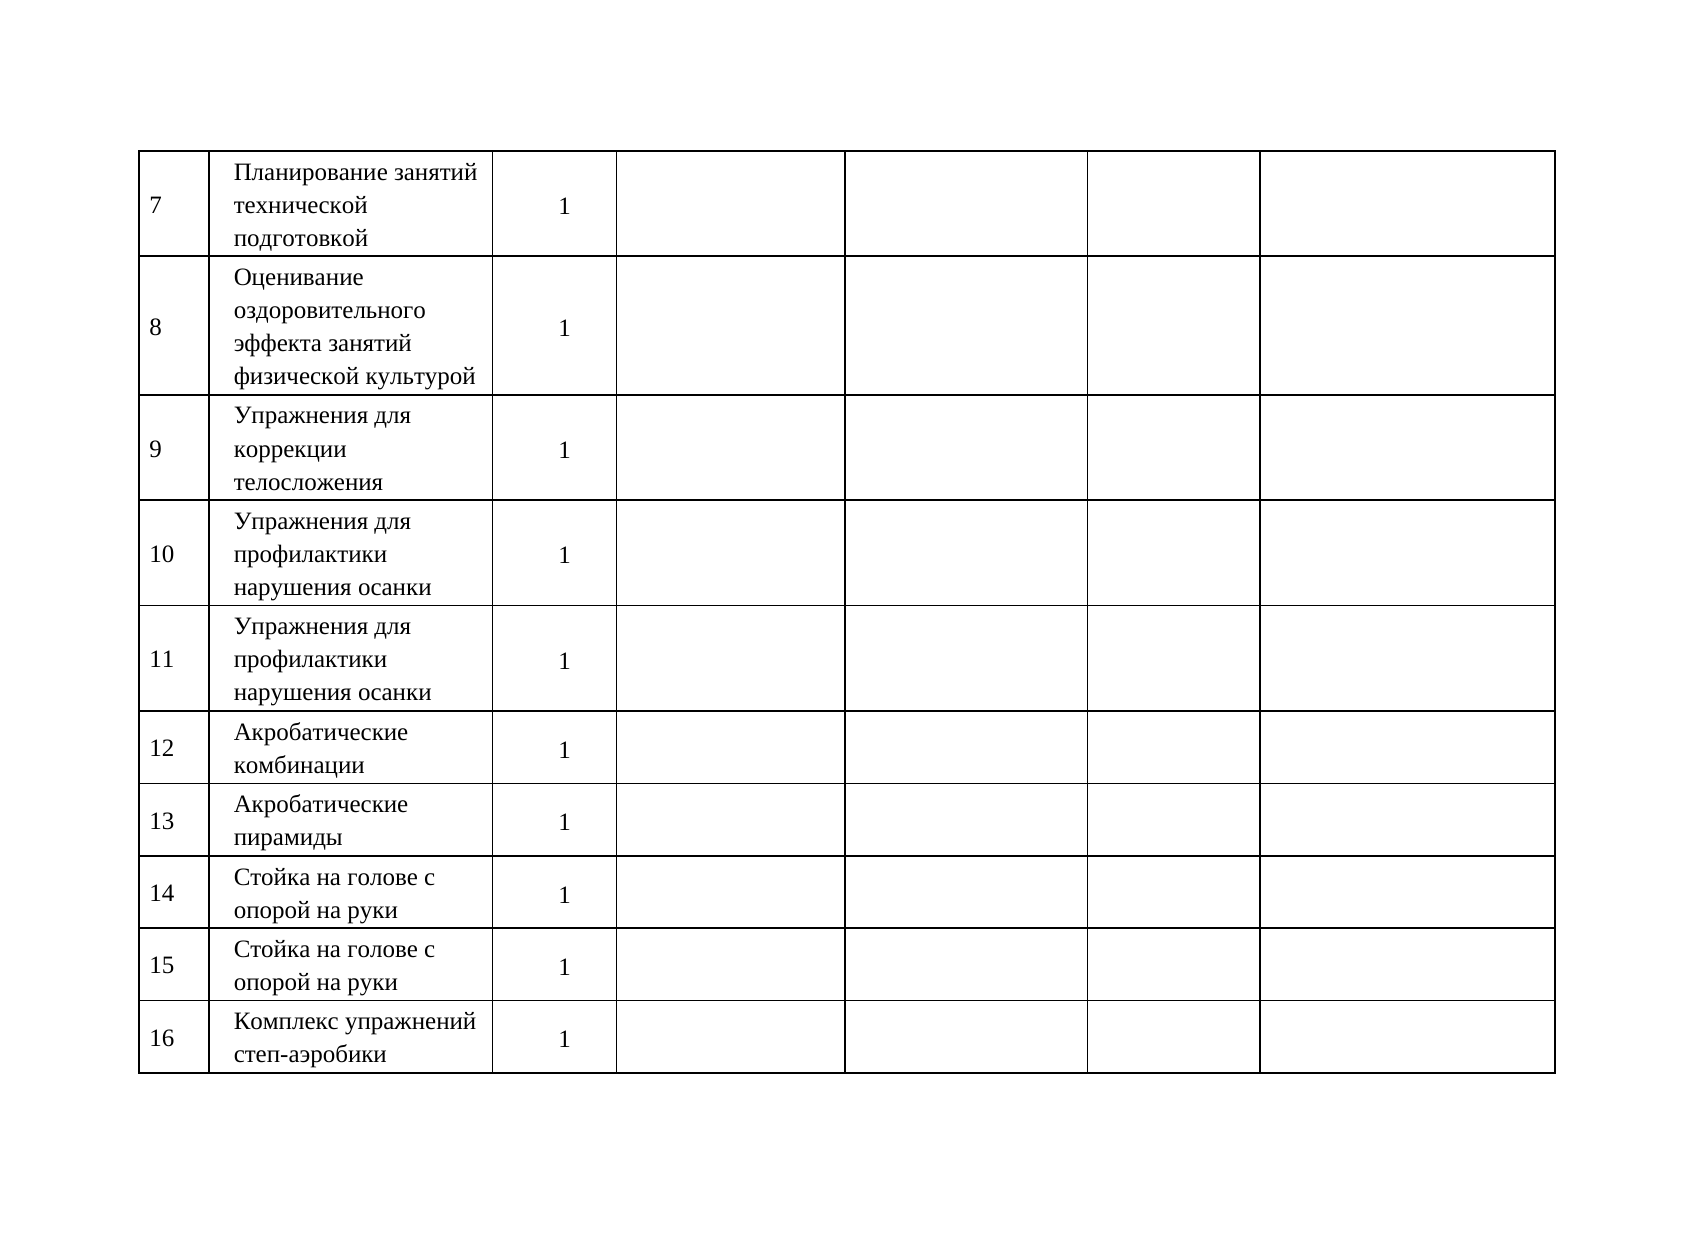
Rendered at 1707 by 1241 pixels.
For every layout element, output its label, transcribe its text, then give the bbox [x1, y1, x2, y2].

table_cell 1 [493, 152, 616, 255]
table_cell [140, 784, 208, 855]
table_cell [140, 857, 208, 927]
table_cell Упражнения для профилактики нарушения осанки [210, 606, 492, 710]
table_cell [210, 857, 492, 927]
table_cell 1 [493, 501, 616, 605]
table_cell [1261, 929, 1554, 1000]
table_cell [846, 501, 1087, 605]
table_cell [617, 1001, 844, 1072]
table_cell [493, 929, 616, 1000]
table_cell 10 [140, 501, 208, 605]
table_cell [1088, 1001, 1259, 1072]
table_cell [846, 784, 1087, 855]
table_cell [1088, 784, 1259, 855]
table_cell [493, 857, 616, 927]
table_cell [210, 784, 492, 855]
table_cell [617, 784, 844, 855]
table_cell [1088, 606, 1259, 710]
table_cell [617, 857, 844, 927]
table_cell [846, 606, 1087, 710]
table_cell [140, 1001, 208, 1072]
table_cell [617, 501, 844, 605]
table_cell [1261, 257, 1554, 394]
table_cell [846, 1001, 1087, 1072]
table_cell [1261, 501, 1554, 605]
table_cell [846, 257, 1087, 394]
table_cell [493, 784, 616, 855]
table_cell [1088, 501, 1259, 605]
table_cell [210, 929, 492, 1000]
table_cell 8 [140, 257, 208, 394]
table_cell [846, 396, 1087, 499]
table_cell [1261, 152, 1554, 255]
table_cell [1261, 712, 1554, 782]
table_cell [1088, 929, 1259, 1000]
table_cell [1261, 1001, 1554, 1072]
table_cell Упражнения для профилактики нарушения осанки [210, 501, 492, 605]
table_cell [1088, 257, 1259, 394]
table_cell Планирование занятий технической подготовкой [210, 152, 492, 255]
table_cell Упражнения для коррекции телосложения [210, 396, 492, 499]
table_cell 7 [140, 152, 208, 255]
table_cell [1261, 396, 1554, 499]
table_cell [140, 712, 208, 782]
table_cell 9 [140, 396, 208, 499]
table_cell [1088, 396, 1259, 499]
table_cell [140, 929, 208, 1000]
table_cell [1088, 152, 1259, 255]
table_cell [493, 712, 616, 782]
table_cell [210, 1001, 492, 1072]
table_cell [617, 606, 844, 710]
table_cell [617, 396, 844, 499]
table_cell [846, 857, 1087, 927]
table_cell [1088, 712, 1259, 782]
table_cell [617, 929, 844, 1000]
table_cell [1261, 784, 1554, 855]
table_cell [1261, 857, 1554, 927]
table_cell 1 [493, 396, 616, 499]
table_cell 1 [493, 257, 616, 394]
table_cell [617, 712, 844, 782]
table_cell Оценивание оздоровительного эффекта занятий физической культурой [210, 257, 492, 394]
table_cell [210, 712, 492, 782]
table_cell [617, 152, 844, 255]
table_cell 1 [493, 606, 616, 710]
table_cell 11 [140, 606, 208, 710]
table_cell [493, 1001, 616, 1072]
table_cell [846, 152, 1087, 255]
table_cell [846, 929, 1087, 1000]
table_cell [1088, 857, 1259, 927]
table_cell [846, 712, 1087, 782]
table_cell [617, 257, 844, 394]
table_cell [1261, 606, 1554, 710]
